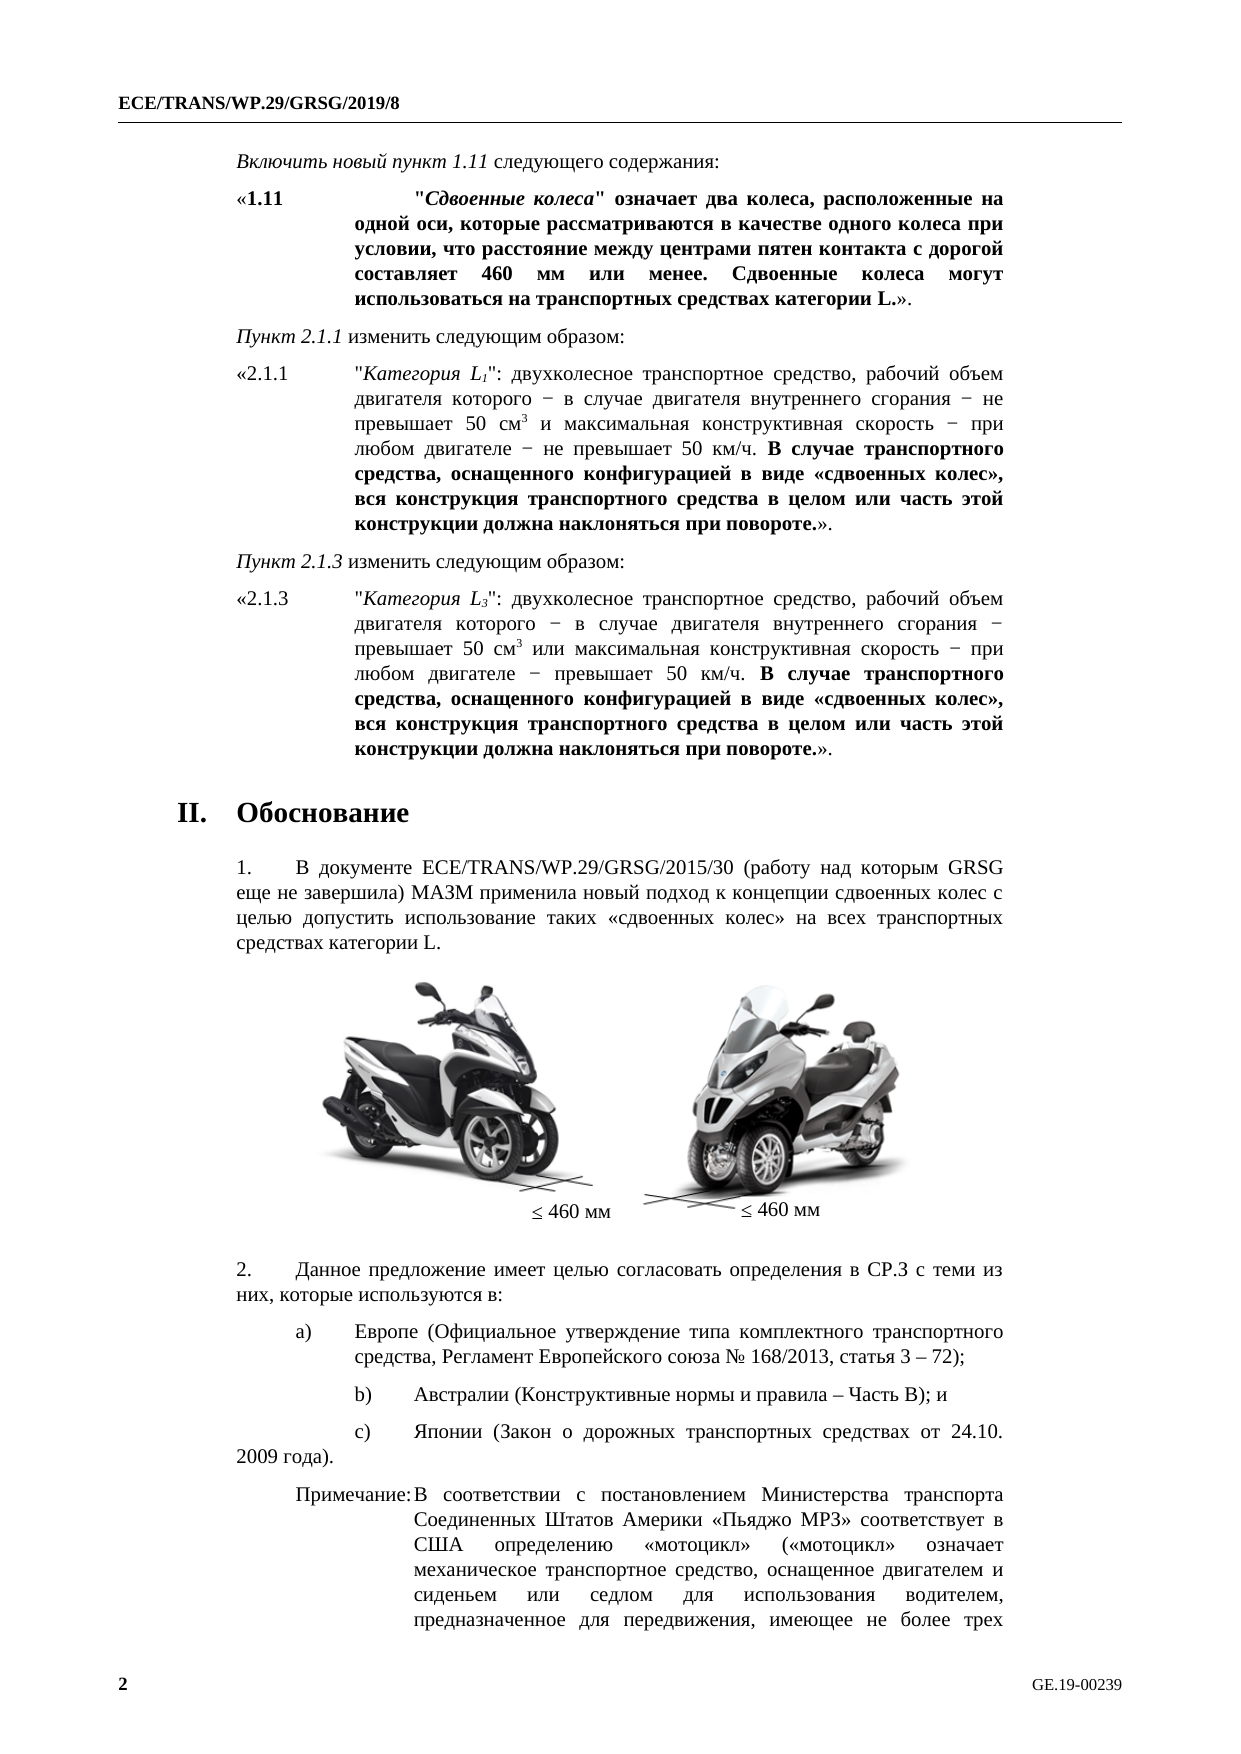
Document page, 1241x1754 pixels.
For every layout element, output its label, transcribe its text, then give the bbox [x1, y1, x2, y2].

picture [316, 978, 616, 1218]
text Пункт 2.1.1 изменить следующим образом: [236, 323, 1004, 348]
text b) Австралии (Конструктивные нормы и правила – Часть B); и [236, 1381, 1004, 1406]
text «2.1.3 "Категория L3": двухколесное транспортное средство, рабочий объем двигателя которого − в случае двигателя внутреннего сгорания − превышает 50 см3 или максимальная конструктивная скорость − при любом двигателе − превышает 50 км/ч. В случае транспортного средства, оснащенного конфигурацией в виде «сдвоенных колес», вся конструкция транспортного средства в целом или часть этой конструкции должна наклоняться при повороте.». [236, 585, 1004, 760]
text c) Японии (Закон о дорожных транспортных средствах от 24.10. 2009 года). [236, 1418, 1004, 1468]
table_header [311, 966, 621, 1218]
text 2. Данное предложение имеет целью согласовать определения в СР.З с теми из них, которые используются в: [236, 1256, 1004, 1306]
text Включить новый пункт 1.11 следующего содержания: [236, 148, 1004, 173]
text 1. В документе ECE/TRANS/WP.29/GRSG/2015/30 (работу над которым GRSG еще не завершила) МАЗМ применила новый подход к концепции сдвоенных колес с целью допустить использование таких «сдвоенных колес» на всех транспортных средствах категории L. [236, 854, 1004, 954]
text Пункт 2.1.3 изменить следующим образом: [236, 548, 1004, 573]
text a) Европе (Официальное утверждение типа комплектного транспортного средства, Регламент Европейского союза № 168/2013, статья 3 – 72); [295, 1318, 1004, 1368]
text «2.1.1 "Категория L1": двухколесное транспортное средство, рабочий объем двигателя которого − в случае двигателя внутреннего сгорания − не превышает 50 см3 и максимальная конструктивная скорость − при любом двигателе − не превышает 50 км/ч. В случае транспортного средства, оснащенного конфигурацией в виде «сдвоенных колес», вся конструкция транспортного средства в целом или часть этой конструкции должна наклоняться при повороте.». [236, 360, 1004, 535]
picture [635, 978, 917, 1218]
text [295, 1481, 1004, 1631]
text II. Обоснование [118, 798, 1004, 829]
table_header [621, 966, 946, 1218]
text «1.11 "Сдвоенные колеса" означает два колеса, расположенные на одной оси, которые рассматриваются в качестве одного колеса при условии, что расстояние между центрами пятен контакта с дорогой составляет 460 мм или менее. Сдвоенные колеса могут использоваться на транспортных средствах категории L.». [236, 185, 1004, 310]
